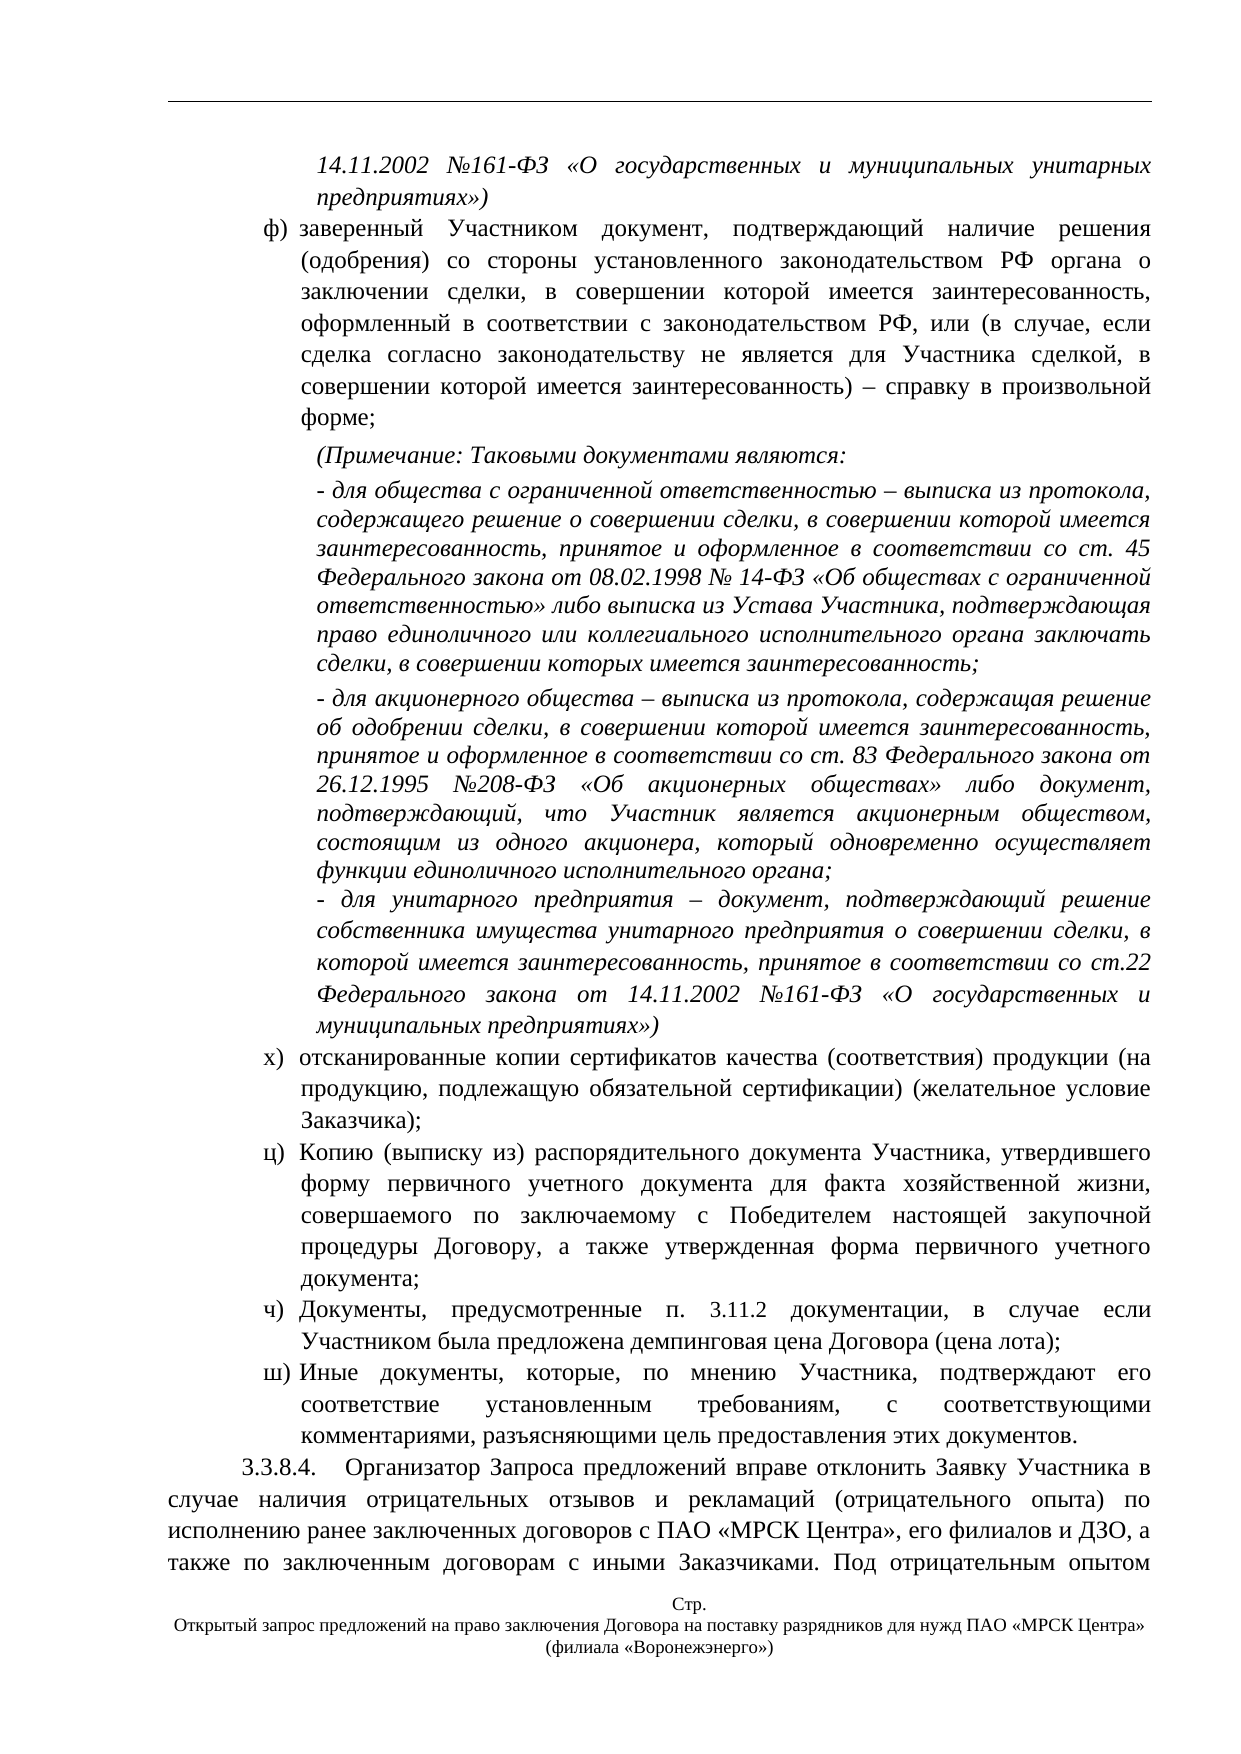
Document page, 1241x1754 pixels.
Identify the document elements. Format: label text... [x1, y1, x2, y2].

list Иные документы, которые, по мнению Участника, подтверждают его соответствие установленным требованиям, с соответствующими комментариями, разъясняющими цель предоставления этих документов. [263, 1357, 1152, 1449]
list - для общества с ограниченной ответственностью – выписка из протокола, содержащего решение о совершении сделки, в совершении которой имеется заинтересованность, принятое и оформленное в соответствии со ст. 45 Федерального закона от 08.02.1998 № 14-ФЗ «Об обществах с ограниченной ответственностью» либо выписка из Устава Участника, подтверждающая право единоличного или коллегиального исполнительного органа заключать сделки, в совершении которых имеется заинтересованность; [316, 475, 1152, 677]
list - для акционерного общества – выписка из протокола, содержащая решение об одобрении сделки, в совершении которой имеется заинтересованность, принятое и оформленное в соответствии со ст. 83 Федерального закона от 26.12.1995 №208-ФЗ «Об акционерных обществах» либо документ, подтверждающий, что Участник является акционерным обществом, состоящим из одного акционера, который одновременно осуществляет функции единоличного исполнительного органа; [316, 683, 1152, 884]
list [168, 1452, 1152, 1576]
list Документы, предусмотренные п. 3.11.2 документации, в случае если Участником была предложена демпинговая цена Договора (цена лота); [263, 1294, 1152, 1355]
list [316, 150, 1152, 210]
list (Примечание: Таковыми документами являются: [316, 440, 1152, 469]
list отсканированные копии сертификатов качества (соответствия) продукции (на продукцию, подлежащую обязательной сертификации) (желательное условие Заказчика); [263, 1042, 1152, 1134]
list Копию (выписку из) распорядительного документа Участника, утвердившего форму первичного учетного документа для факта хозяйственной жизни, совершаемого по заключаемому с Победителем настоящей закупочной процедуры Договору, а также утвержденная форма первичного учетного документа; [263, 1137, 1152, 1292]
list - для унитарного предприятия – документ, подтверждающий решение собственника имущества унитарного предприятия о совершении сделки, в которой имеется заинтересованность, принятое в соответствии со ст.22 Федерального закона от 14.11.2002 №161-ФЗ «О государственных и муниципальных предприятиях») [316, 884, 1152, 1039]
list заверенный Участником документ, подтверждающий наличие решения (одобрения) со стороны установленного законодательством РФ органа о заключении сделки, в совершении которой имеется заинтересованность, оформленный в соответствии с законодательством РФ, или (в случае, если сделка согласно законодательству не является для Участника сделкой, в совершении которой имеется заинтересованность) – справку в произвольной форме; [263, 213, 1152, 431]
